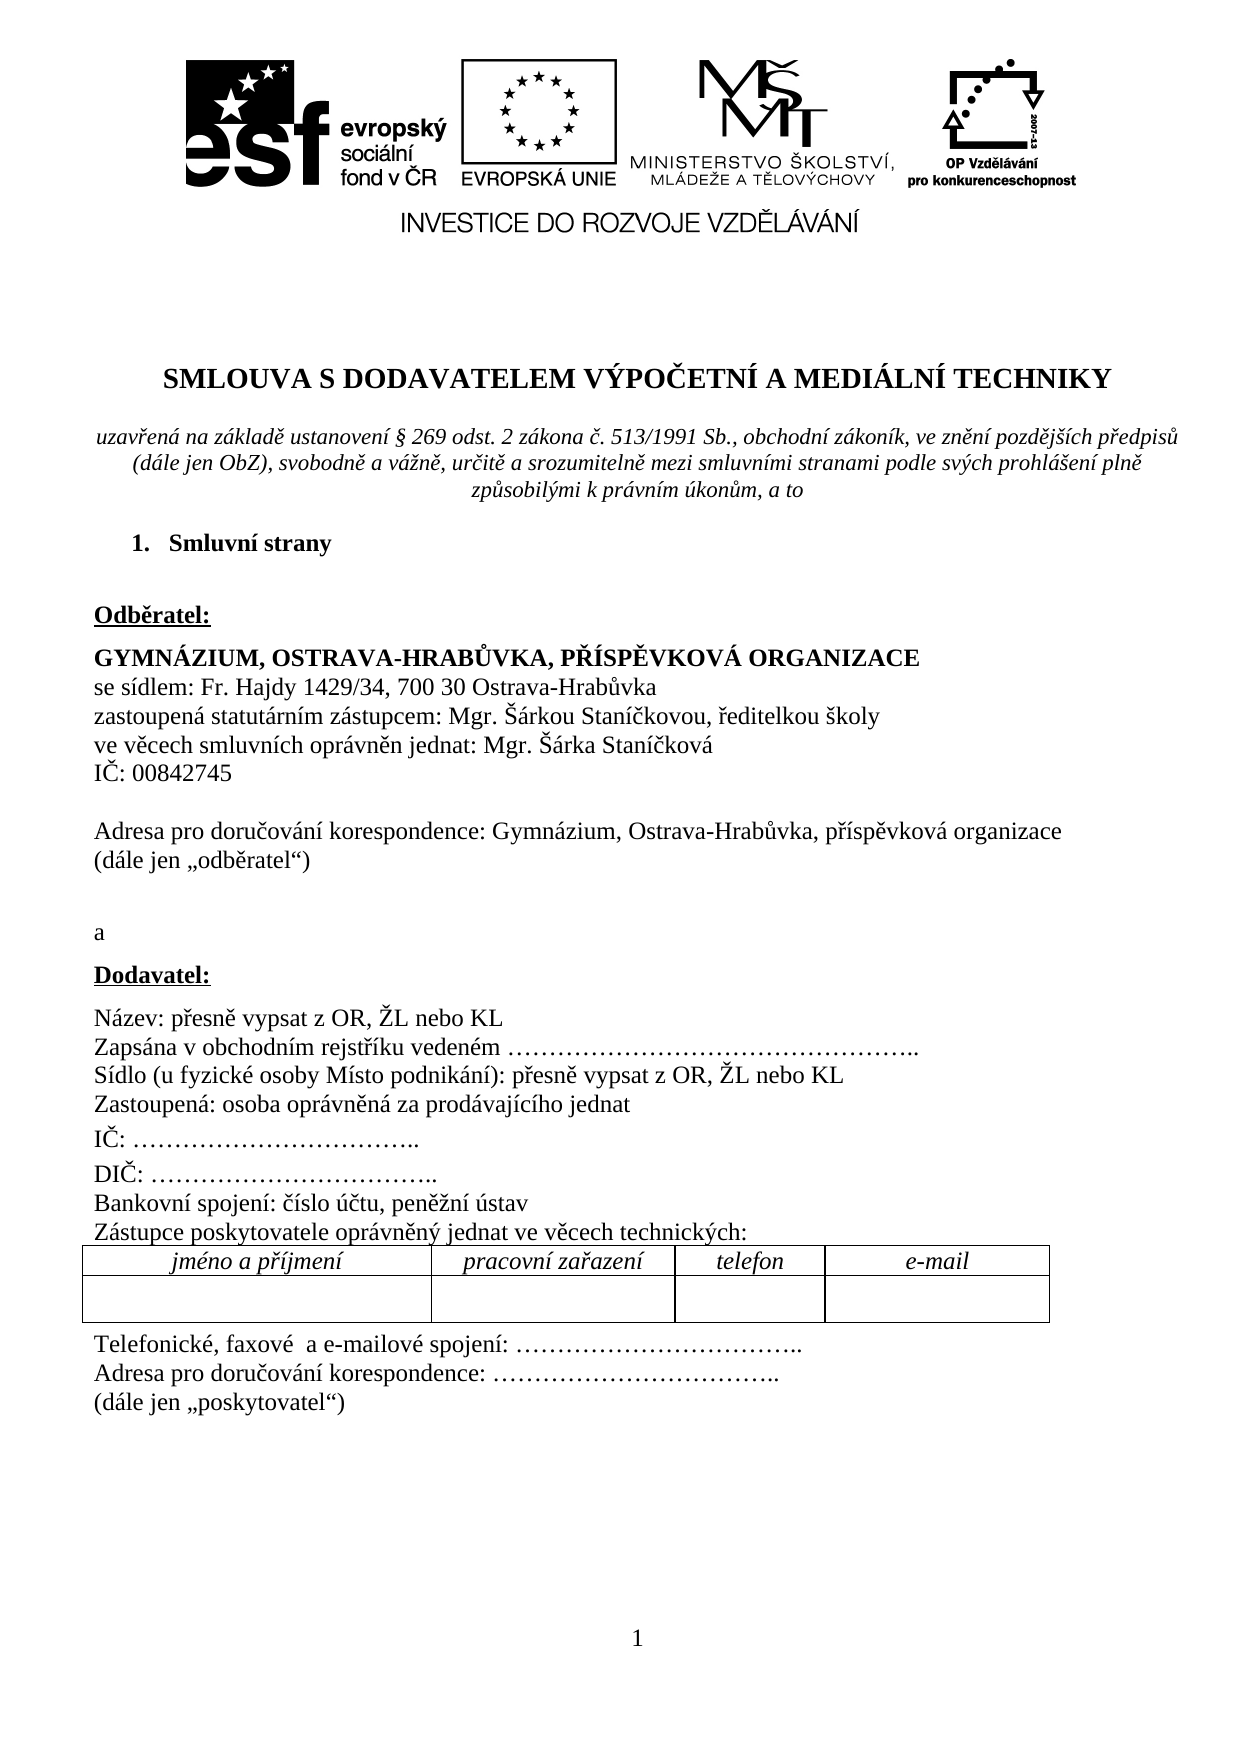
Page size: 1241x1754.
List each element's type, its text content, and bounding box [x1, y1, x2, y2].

text Sídlo (u fyzické osoby Místo podnikání): přesně vypsat z OR, ŽL nebo KL [94, 1060, 1181, 1089]
text Zapsána v obchodním rejstříku vedeném ………………………………………….. [94, 1032, 1181, 1060]
table_cell [826, 1276, 1049, 1322]
text uzavřená na základě ustanovení § 269 odst. 2 zákona č. 513/1991 Sb., obchodní zákoník, ve znění pozdějších předpisů (dále jen ObZ), svobodně a vážně, určitě a srozumitelně mezi smluvními stranami podle svých prohlášení plně způsobilými k právním úkonům, a to [94, 423, 1181, 502]
text IČ: 00842745 [94, 758, 1181, 787]
text DIČ: …………………………….. [94, 1159, 1181, 1188]
text ve věcech smluvních oprávněn jednat: Mgr. Šárka Staníčková [94, 730, 1181, 758]
picture [138, 19, 1137, 264]
table_header jméno a příjmení [83, 1246, 431, 1275]
text zastoupená statutárním zástupcem: Mgr. Šárkou Staníčkovou, ředitelkou školy [94, 701, 1181, 730]
text (dále jen „odběratel“) [94, 845, 1181, 873]
text Odběratel: [94, 600, 1181, 629]
text (dále jen „poskytovatel“) [94, 1387, 1181, 1416]
table_cell [432, 1276, 674, 1322]
text SMLOUVA S DODAVATELEM VÝPOČETNÍ A MEDIÁLNÍ TECHNIKY [94, 361, 1181, 394]
text Zastoupená: osoba oprávněná za prodávajícího jednat [94, 1089, 1181, 1118]
table_header telefon [676, 1246, 824, 1275]
table_cell [83, 1276, 431, 1322]
text a [94, 917, 1181, 945]
table_header e-mail [826, 1246, 1049, 1275]
table_header pracovní zařazení [432, 1246, 674, 1275]
text Adresa pro doručování korespondence: Gymnázium, Ostrava-Hrabůvka, příspěvková organizace [94, 816, 1181, 845]
text se sídlem: Fr. Hajdy 1429/34, 700 30 Ostrava-Hrabůvka [94, 672, 1181, 701]
text IČ: …………………………….. [94, 1124, 1181, 1153]
list Smluvní strany [131, 528, 1181, 557]
text Telefonické, faxové a e-mailové spojení: …………………………….. [94, 1329, 1181, 1358]
text Název: přesně vypsat z OR, ŽL nebo KL [94, 1003, 1181, 1032]
text Bankovní spojení: číslo účtu, peněžní ústav [94, 1188, 1181, 1217]
text Dodavatel: [94, 960, 1181, 988]
text Zástupce poskytovatele oprávněný jednat ve věcech technických: [94, 1217, 1181, 1245]
text Adresa pro doručování korespondence: …………………………….. [94, 1358, 1181, 1387]
table_cell [676, 1276, 824, 1322]
text GYMNÁZIUM, OSTRAVA-HRABŮVKA, PŘÍSPĚVKOVÁ ORGANIZACE [94, 643, 1181, 672]
